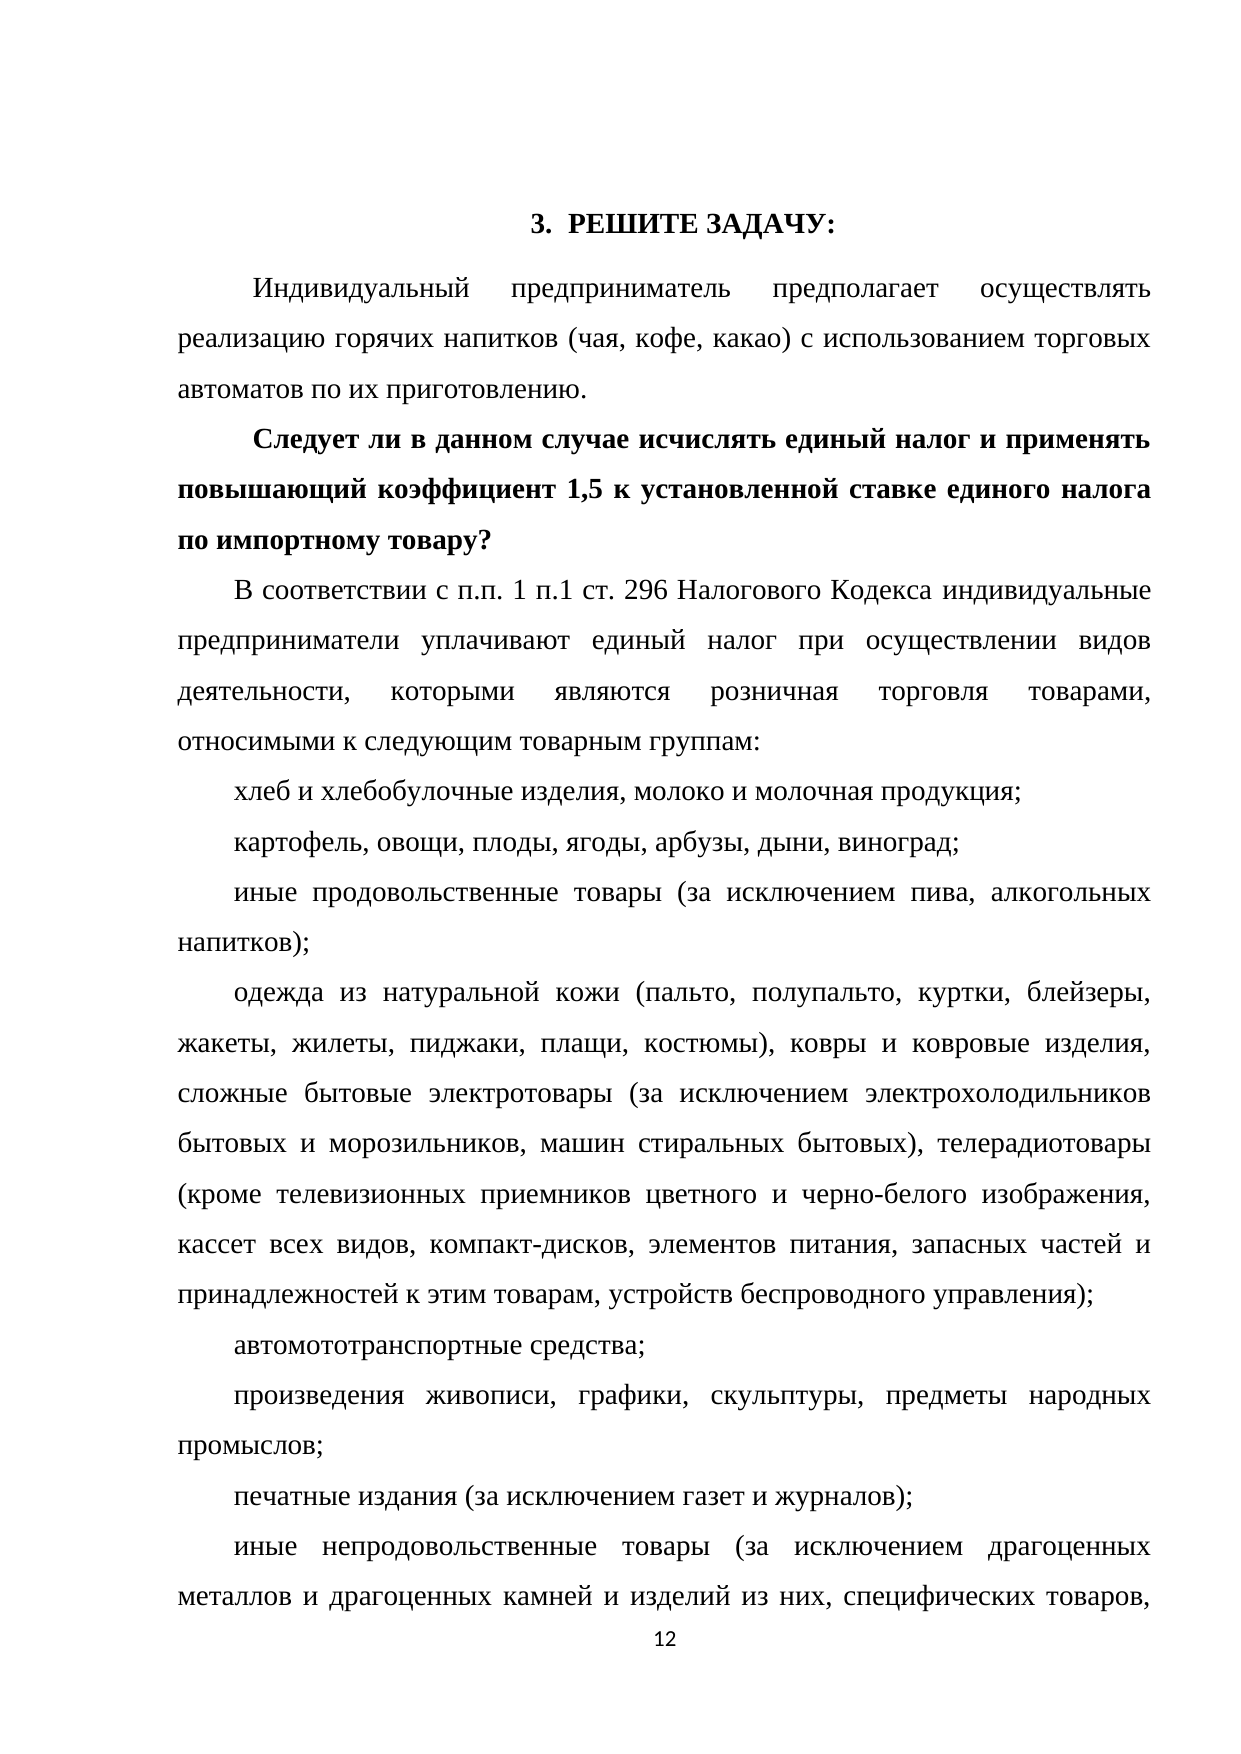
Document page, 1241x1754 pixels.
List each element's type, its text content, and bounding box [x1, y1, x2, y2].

text картофель, овощи, плоды, ягоды, арбузы, дыни, виноград; [177, 824, 1152, 857]
text автомототранспортные средства; [177, 1327, 1152, 1360]
subtitle РЕШИТЕ ЗАДАЧУ: [215, 207, 1152, 240]
text одежда из натуральной кожи (пальто, полупальто, куртки, блейзеры, жакеты, жилеты, пиджаки, плащи, костюмы), ковры и ковровые изделия, сложные бытовые электротовары (за исключением электрохолодильников бытовых и морозильников, машин стиральных бытовых), телерадиотовары (кроме телевизионных приемников цветного и черно-белого изображения, кассет всех видов, компакт-дисков, элементов питания, запасных частей и принадлежностей к этим товарам, устройств беспроводного управления); [177, 974, 1152, 1310]
text иные продовольственные товары (за исключением пива, алкогольных напитков); [177, 874, 1152, 958]
text хлеб и хлебобулочные изделия, молоко и молочная продукция; [177, 773, 1152, 807]
text Следует ли в данном случае исчислять единый налог и применять повышающий коэффициент 1,5 к установленной ставке единого налога по импортному товару? [177, 421, 1152, 555]
text Индивидуальный предприниматель предполагает осуществлять реализацию горячих напитков (чая, кофе, какао) с использованием торговых автоматов по их приготовлению. [177, 270, 1152, 404]
text В соответствии с п.п. 1 п.1 ст. 296 Налогового Кодекса индивидуальные предприниматели уплачивают единый налог при осуществлении видов деятельности, которыми являются розничная торговля товарами, относимыми к следующим товарным группам: [177, 572, 1152, 757]
text печатные издания (за исключением газет и журналов); [177, 1478, 1152, 1511]
text произведения живописи, графики, скульптуры, предметы народных промыслов; [177, 1377, 1152, 1461]
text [177, 1528, 1152, 1612]
